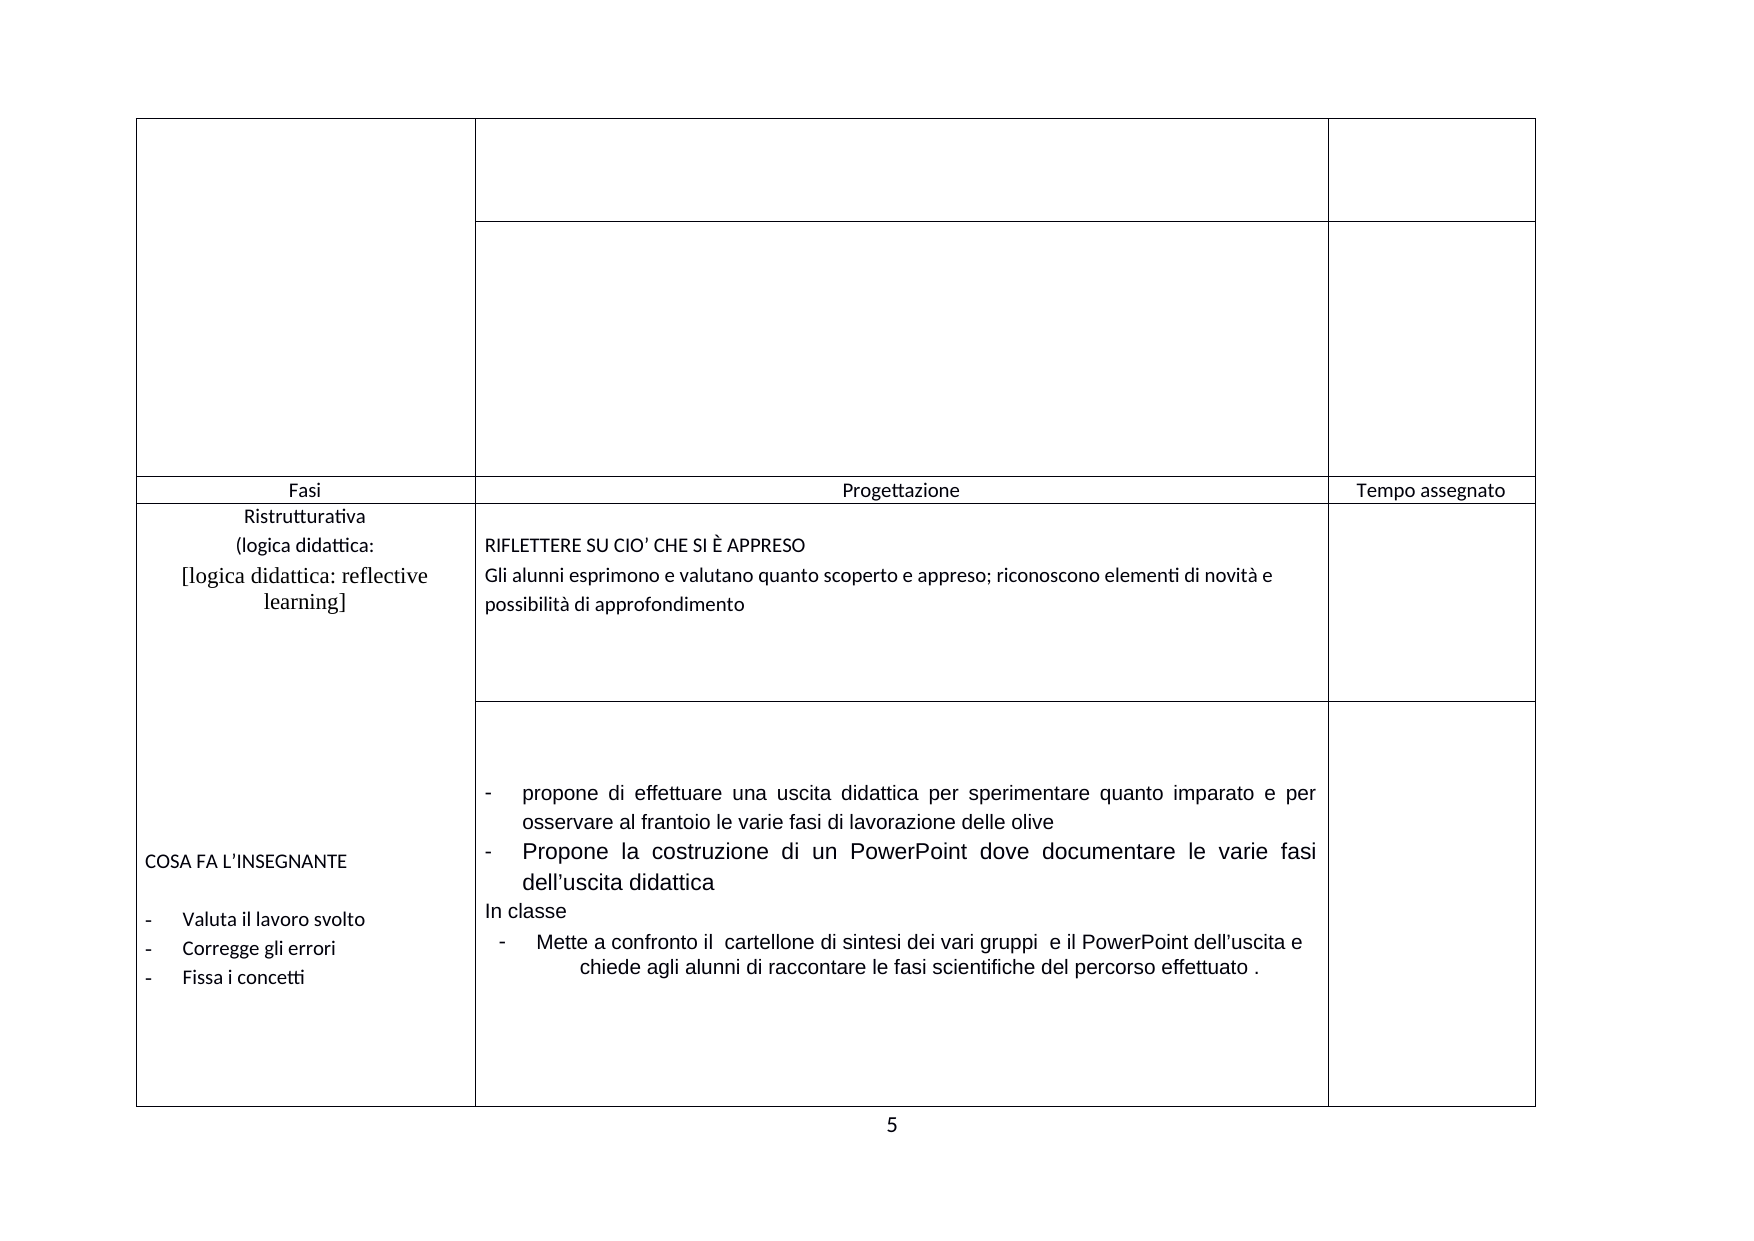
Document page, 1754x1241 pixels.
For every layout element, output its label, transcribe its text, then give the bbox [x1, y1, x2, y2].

table_cell [476, 222, 1328, 476]
table_cell Fasi [137, 477, 475, 502]
table_cell [1329, 504, 1535, 701]
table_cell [476, 119, 1328, 221]
table_cell Progettazione [476, 477, 1328, 502]
table_cell [1329, 222, 1535, 476]
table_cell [476, 702, 1328, 1106]
table_cell Tempo assegnato [1329, 477, 1535, 502]
table_cell RIFLETTERE SU CIO’ CHE SI È APPRESO Gli alunni esprimono e valutano quanto scoperto e appreso; riconoscono elementi di novità e possibilità di approfondimento [476, 504, 1328, 701]
table_cell [1329, 119, 1535, 221]
table_cell Ristrutturativa (logica didattica: [logica didattica: reflective learning] COSA FA L’INSEGNANTE Valuta il lavoro svolto Corregge gli errori Fissa i concetti COSA FANNO I BAMBINI/ STUDENTI Analizzano criticamente il lavoro svolto Sviluppano riflessioni rispetto ai processi attivati [137, 504, 475, 1106]
table_cell [1329, 702, 1535, 1106]
